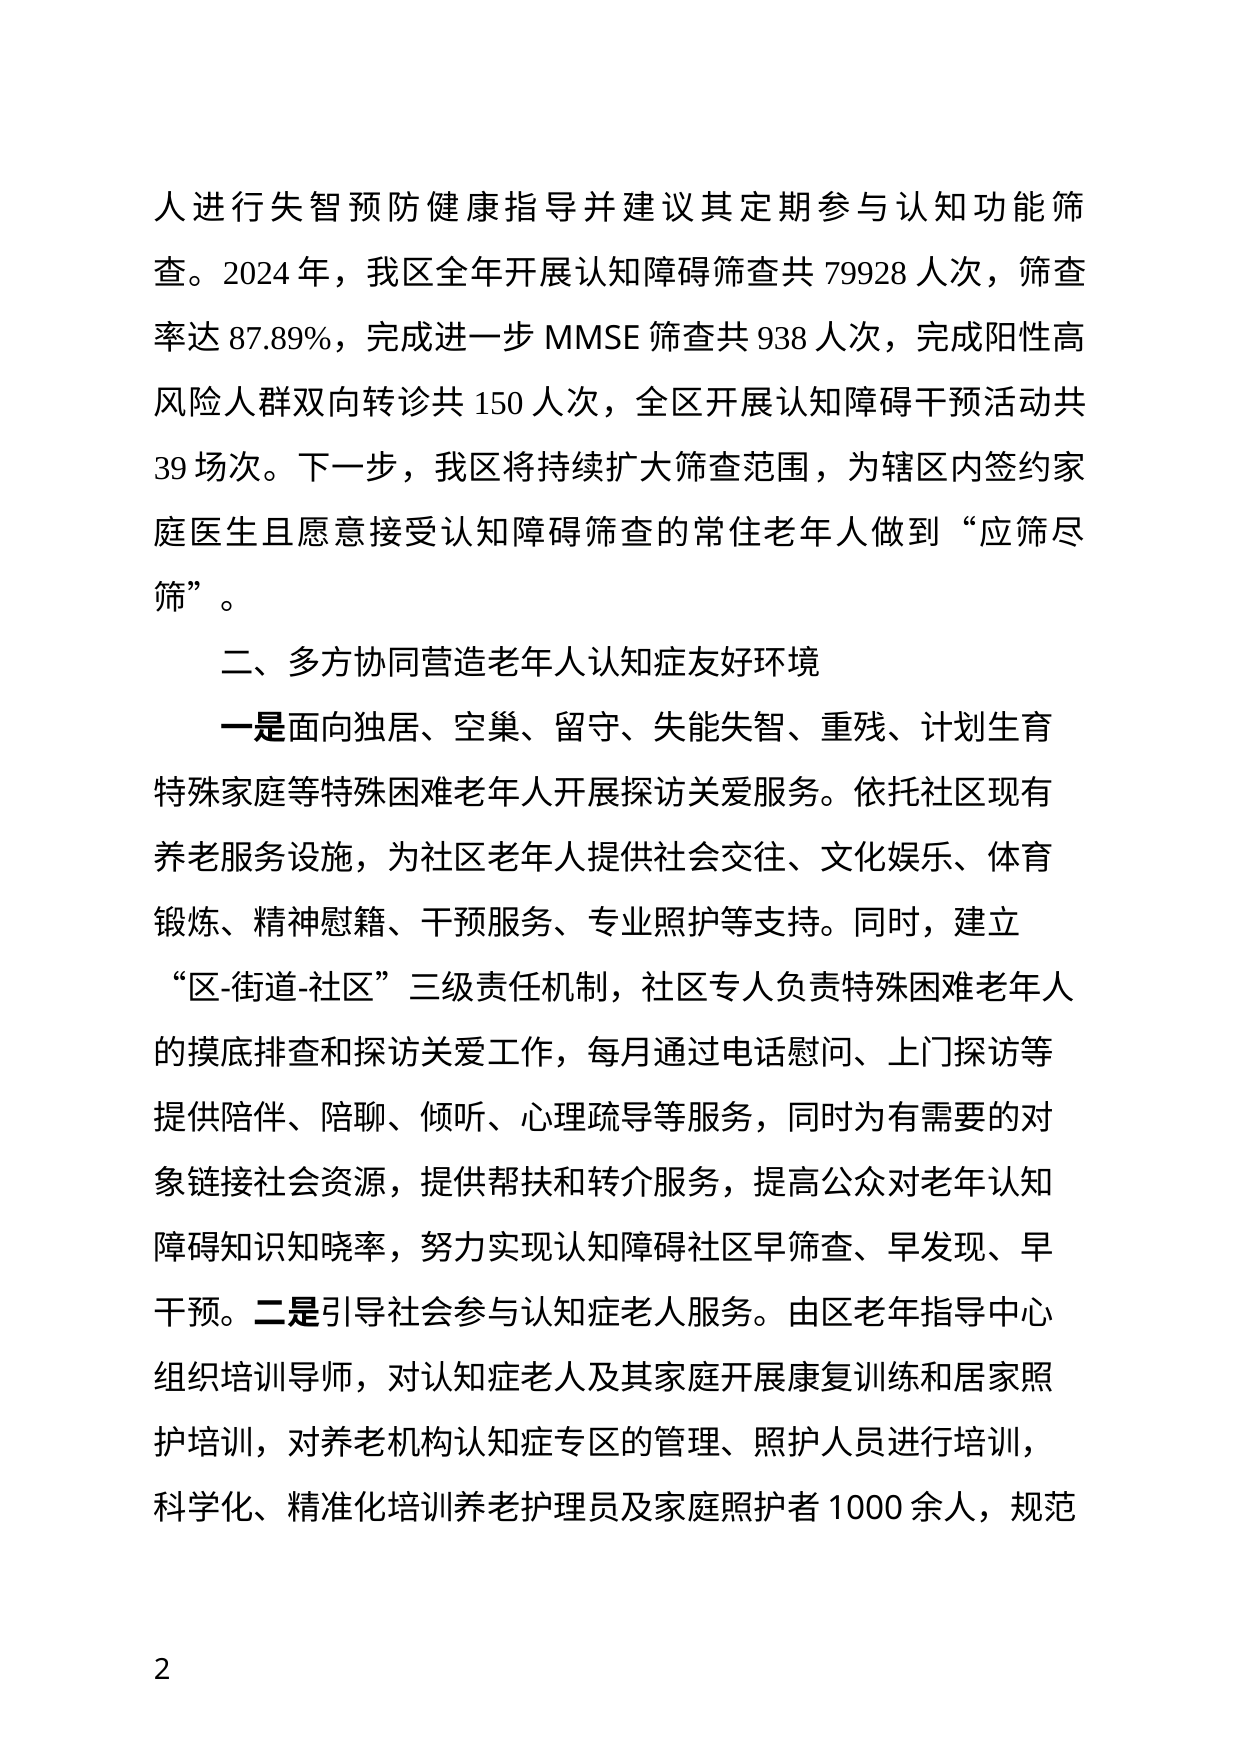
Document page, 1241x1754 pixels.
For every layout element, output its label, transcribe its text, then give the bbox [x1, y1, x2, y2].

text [153, 692, 1087, 1537]
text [153, 172, 1087, 627]
text 二、多方协同营造老年人认知症友好环境 [153, 627, 1087, 692]
